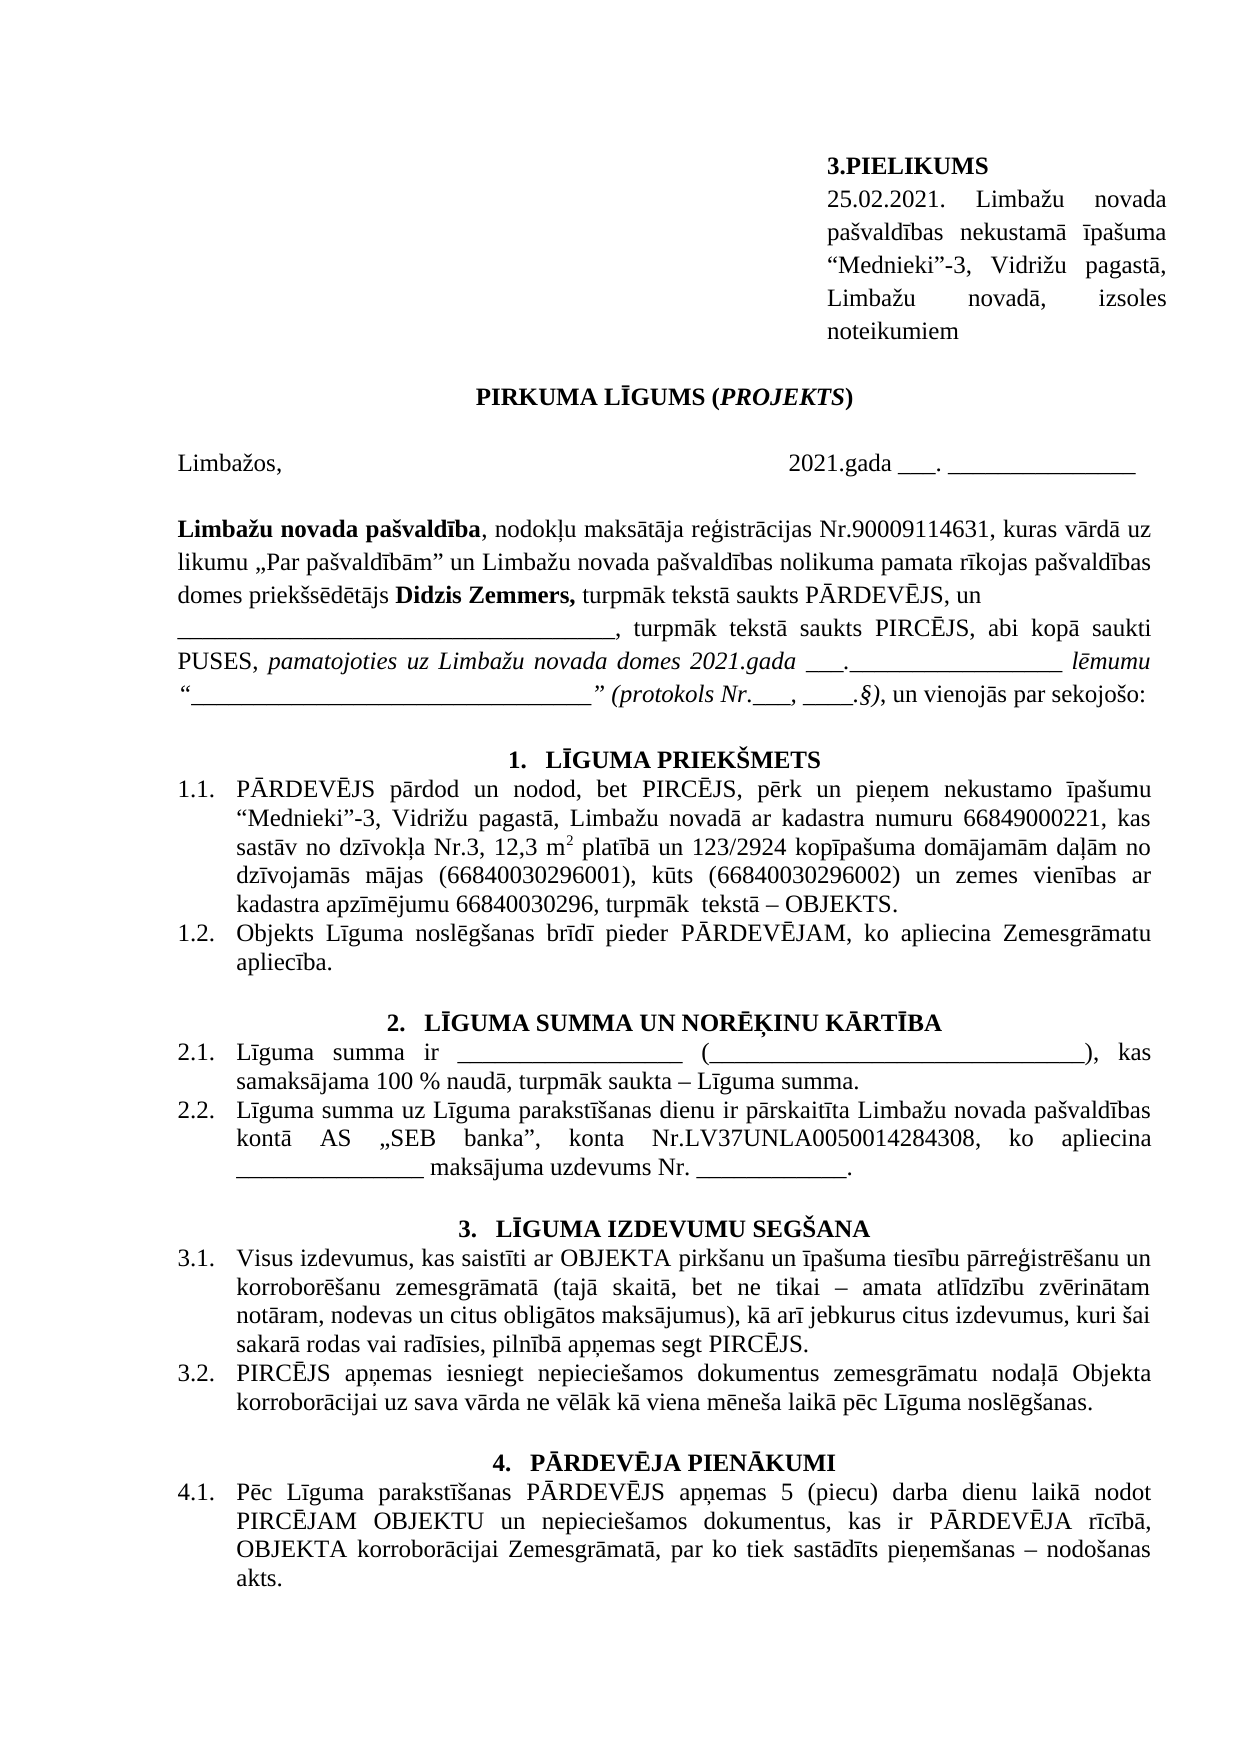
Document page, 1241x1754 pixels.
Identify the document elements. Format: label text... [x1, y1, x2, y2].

text 3.pielikums [827, 151, 1152, 180]
list Visus izdevumus, kas saistīti ar Objekta pirkšanu un īpašuma tiesību pārreģistrēšanu un korroborēšanu zemesgrāmatā (tajā skaitā, bet ne tikai – amata atlīdzību zvērinātam notāram, nodevas un citus obligātos maksājumus), kā arī jebkurus citus izdevumus, kuri šai sakarā rodas vai radīsies, pilnībā apņemas segt Pircējs. [177, 1243, 1152, 1358]
list Objekts Līguma noslēgšanas brīdī pieder Pārdevējam, ko apliecina Zemesgrāmatu apliecība. [177, 918, 1152, 976]
list Pārdevējs pārdod un nodod, bet Pircējs, pērk un pieņem nekustamo īpašumu “Mednieki”-3, Vidrižu pagastā, Limbažu novadā ar kadastra numuru 66849000221, kas sastāv no dzīvokļa Nr.3, 12,3 m2 platībā un 123/2924 kopīpašuma domājamām daļām no dzīvojamās mājas (66840030296001), kūts (66840030296002) un zemes vienības ar kadastra apzīmējumu 66840030296, turpmāk tekstā – Objekts. [177, 774, 1152, 918]
text 25.02.2021. Limbažu novada pašvaldības nekustamā īpašuma “Mednieki”-3, Vidrižu pagastā, Limbažu novadā, izsoles noteikumiem [827, 184, 1166, 345]
list Līguma summa ir __________________ (______________________________), kas samaksājama 100 % naudā, turpmāk saukta – Līguma summa. [177, 1037, 1152, 1095]
list Pārdevēja pienākumi [177, 1448, 1152, 1477]
text Limbažu novada pašvaldība, nodokļu maksātāja reģistrācijas Nr.90009114631, kuras vārdā uz likumu „Par pašvaldībām” un Limbažu novada pašvaldības nolikuma pamata rīkojas pašvaldības domes priekšsēdētājs Didzis Zemmers, turpmāk tekstā saukts Pārdevējs, un [177, 514, 1152, 609]
list Līguma Izdevumu segšana [177, 1214, 1152, 1243]
list Pircējs apņemas iesniegt nepieciešamos dokumentus zemesgrāmatu nodaļā Objekta korroborācijai uz sava vārda ne vēlāk kā viena mēneša laikā pēc Līguma noslēgšanas. [177, 1358, 1152, 1415]
text Limbažos, 2021.gada ___. _______________ [177, 448, 1152, 477]
text ___________________________________, turpmāk tekstā saukts Pircējs, abi kopā saukti PUSES, pamatojoties uz Limbažu novada domes 2021.gada ___._________________ lēmumu “________________________________” (protokols Nr.___, ____.§), un vienojās par sekojošo: [177, 613, 1152, 708]
text Pirkuma līgums (projekts) [177, 382, 1152, 411]
list Līguma summa un norēķinu kārtība [177, 1008, 1152, 1037]
list Pēc Līguma parakstīšanas Pārdevējs apņemas 5 (piecu) darba dienu laikā nodot Pircējam Objektu un nepieciešamos dokumentus, kas ir Pārdevēja rīcībā, Objekta korroborācijai Zemesgrāmatā, par ko tiek sastādīts pieņemšanas – nodošanas akts. [177, 1477, 1152, 1592]
list līguma priekšmets [177, 746, 1152, 774]
list Līguma summa uz Līguma parakstīšanas dienu ir pārskaitīta Limbažu novada pašvaldības kontā AS „SEB banka”, konta Nr.LV37UNLA0050014284308, ko apliecina _______________ maksājuma uzdevums Nr. ____________. [177, 1095, 1152, 1181]
